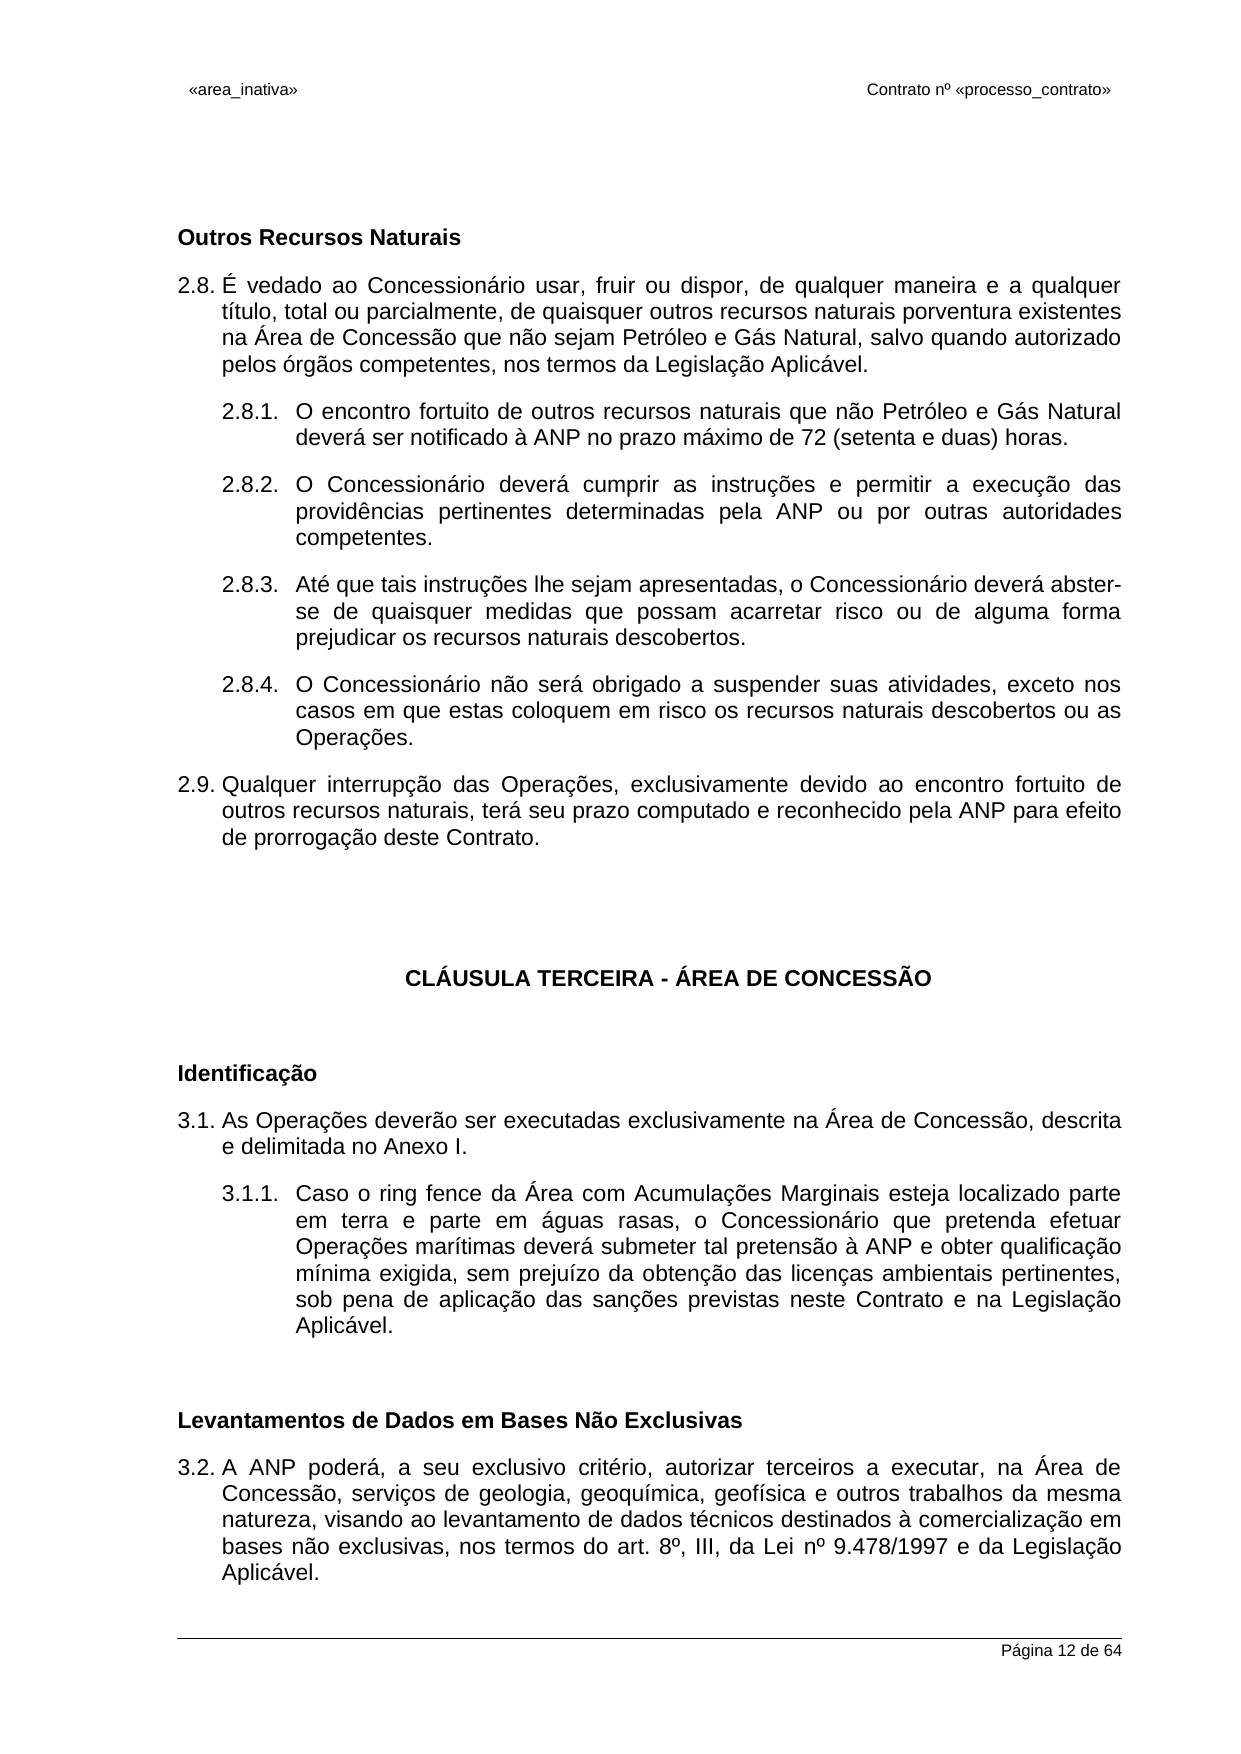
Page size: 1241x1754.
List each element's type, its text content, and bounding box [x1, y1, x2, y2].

text Até que tais instruções lhe sejam apresentadas, o Concessionário deverá abster-se de quaisquer medidas que possam acarretar risco ou de alguma forma prejudicar os recursos naturais descobertos. [222, 571, 1122, 650]
text CLÁUSULA TERCEIRA - ÁREA DE CONCESSÃO [177, 965, 1122, 992]
text Caso o ring fence da Área com Acumulações Marginais esteja localizado parte em terra e parte em águas rasas, o Concessionário que pretenda efetuar Operações marítimas deverá submeter tal pretensão à ANP e obter qualificação mínima exigida, sem prejuízo da obtenção das licenças ambientais pertinentes, sob pena de aplicação das sanções previstas neste Contrato e na Legislação Aplicável. [222, 1180, 1122, 1338]
text O encontro fortuito de outros recursos naturais que não Petróleo e Gás Natural deverá ser notificado à ANP no prazo máximo de 72 (setenta e duas) horas. [222, 398, 1122, 451]
text A ANP poderá, a seu exclusivo critério, autorizar terceiros a executar, na Área de Concessão, serviços de geologia, geoquímica, geofísica e outros trabalhos da mesma natureza, visando ao levantamento de dados técnicos destinados à comercialização em bases não exclusivas, nos termos do art. 8º, III, da Lei nº 9.478/1997 e da Legislação Aplicável. [177, 1454, 1122, 1586]
text É vedado ao Concessionário usar, fruir ou dispor, de qualquer maneira e a qualquer título, total ou parcialmente, de quaisquer outros recursos naturais porventura existentes na Área de Concessão que não sejam Petróleo e Gás Natural, salvo quando autorizado pelos órgãos competentes, nos termos da Legislação Aplicável. [177, 272, 1122, 377]
text As Operações deverão ser executadas exclusivamente na Área de Concessão, descrita e delimitada no Anexo I. [177, 1107, 1122, 1159]
text O Concessionário não será obrigado a suspender suas atividades, exceto nos casos em que estas coloquem em risco os recursos naturais descobertos ou as Operações. [222, 671, 1122, 750]
text O Concessionário deverá cumprir as instruções e permitir a execução das providências pertinentes determinadas pela ANP ou por outras autoridades competentes. [222, 471, 1122, 550]
text Qualquer interrupção das Operações, exclusivamente devido ao encontro fortuito de outros recursos naturais, terá seu prazo computado e reconhecido pela ANP para efeito de prorrogação deste Contrato. [177, 771, 1122, 850]
text Outros Recursos Naturais [177, 224, 1122, 251]
text Identificação [177, 1060, 1122, 1086]
text Levantamentos de Dados em Bases Não Exclusivas [177, 1407, 1122, 1433]
